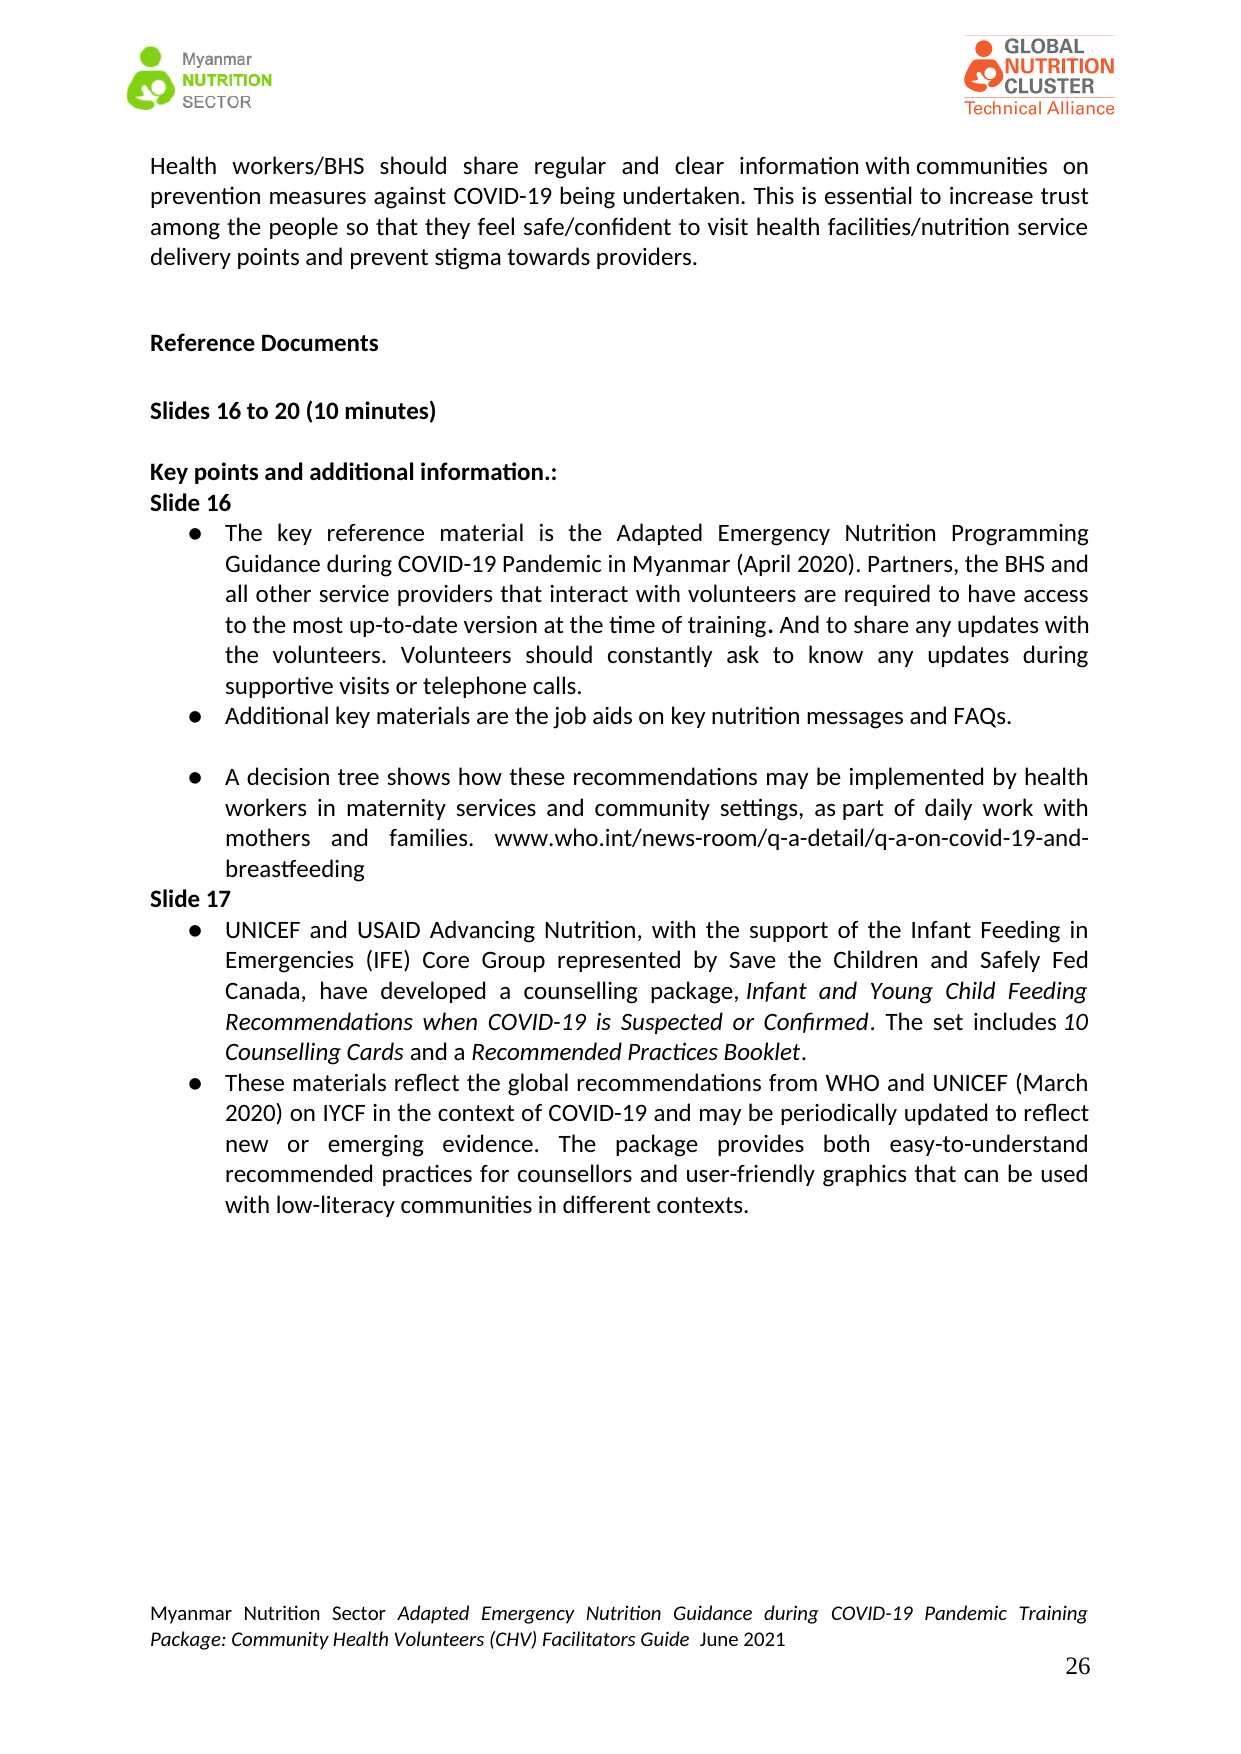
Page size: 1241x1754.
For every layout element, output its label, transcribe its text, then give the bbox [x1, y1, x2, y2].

subtitle Reference Documents [150, 328, 1090, 358]
picture [109, 35, 299, 134]
text Key points and additional information.: [150, 456, 1090, 487]
list UNICEF and USAID Advancing Nutrition, with the support of the Infant Feeding in Emergencies (IFE) Core Group represented by Save the Children and Safely Fed Canada, have developed a counselling package, Infant and Young Child Feeding Recommendations when COVID-19 is Suspected or Confirmed. The set includes 10 Counselling Cards and a Recommended Practices Booklet. [187, 914, 1090, 1067]
text Slides 16 to 20 (10 minutes) [150, 395, 1090, 426]
picture [964, 35, 1115, 119]
list Additional key materials are the job aids on key nutrition messages and FAQs. [187, 700, 1090, 731]
text Slide 17 [150, 883, 1090, 914]
list These materials reflect the global recommendations from WHO and UNICEF (March 2020) on IYCF in the context of COVID-19 and may be periodically updated to reflect new or emerging evidence. The package provides both easy-to-understand recommended practices for counsellors and user-friendly graphics that can be used with low-literacy communities in different contexts. [187, 1067, 1090, 1219]
text Slide 16 [150, 487, 1090, 517]
list The key reference material is the Adapted Emergency Nutrition Programming Guidance during COVID-19 Pandemic in Myanmar (April 2020). Partners, the BHS and all other service providers that interact with volunteers are required to have access to the most up-to-date version at the time of training. And to share any updates with the volunteers. Volunteers should constantly ask to know any updates during supportive visits or telephone calls. [187, 517, 1090, 700]
list A decision tree shows how these recommendations may be implemented by health workers in maternity services and community settings, as part of daily work with mothers and families. www.who.int/news-room/q-a-detail/q-a-on-covid-19-and-breastfeeding [187, 761, 1090, 883]
text Health workers/BHS should share regular and clear information with communities on prevention measures against COVID-19 being undertaken. This is essential to increase trust among the people so that they feel safe/confident to visit health facilities/nutrition service delivery points and prevent stigma towards providers. [150, 150, 1090, 272]
